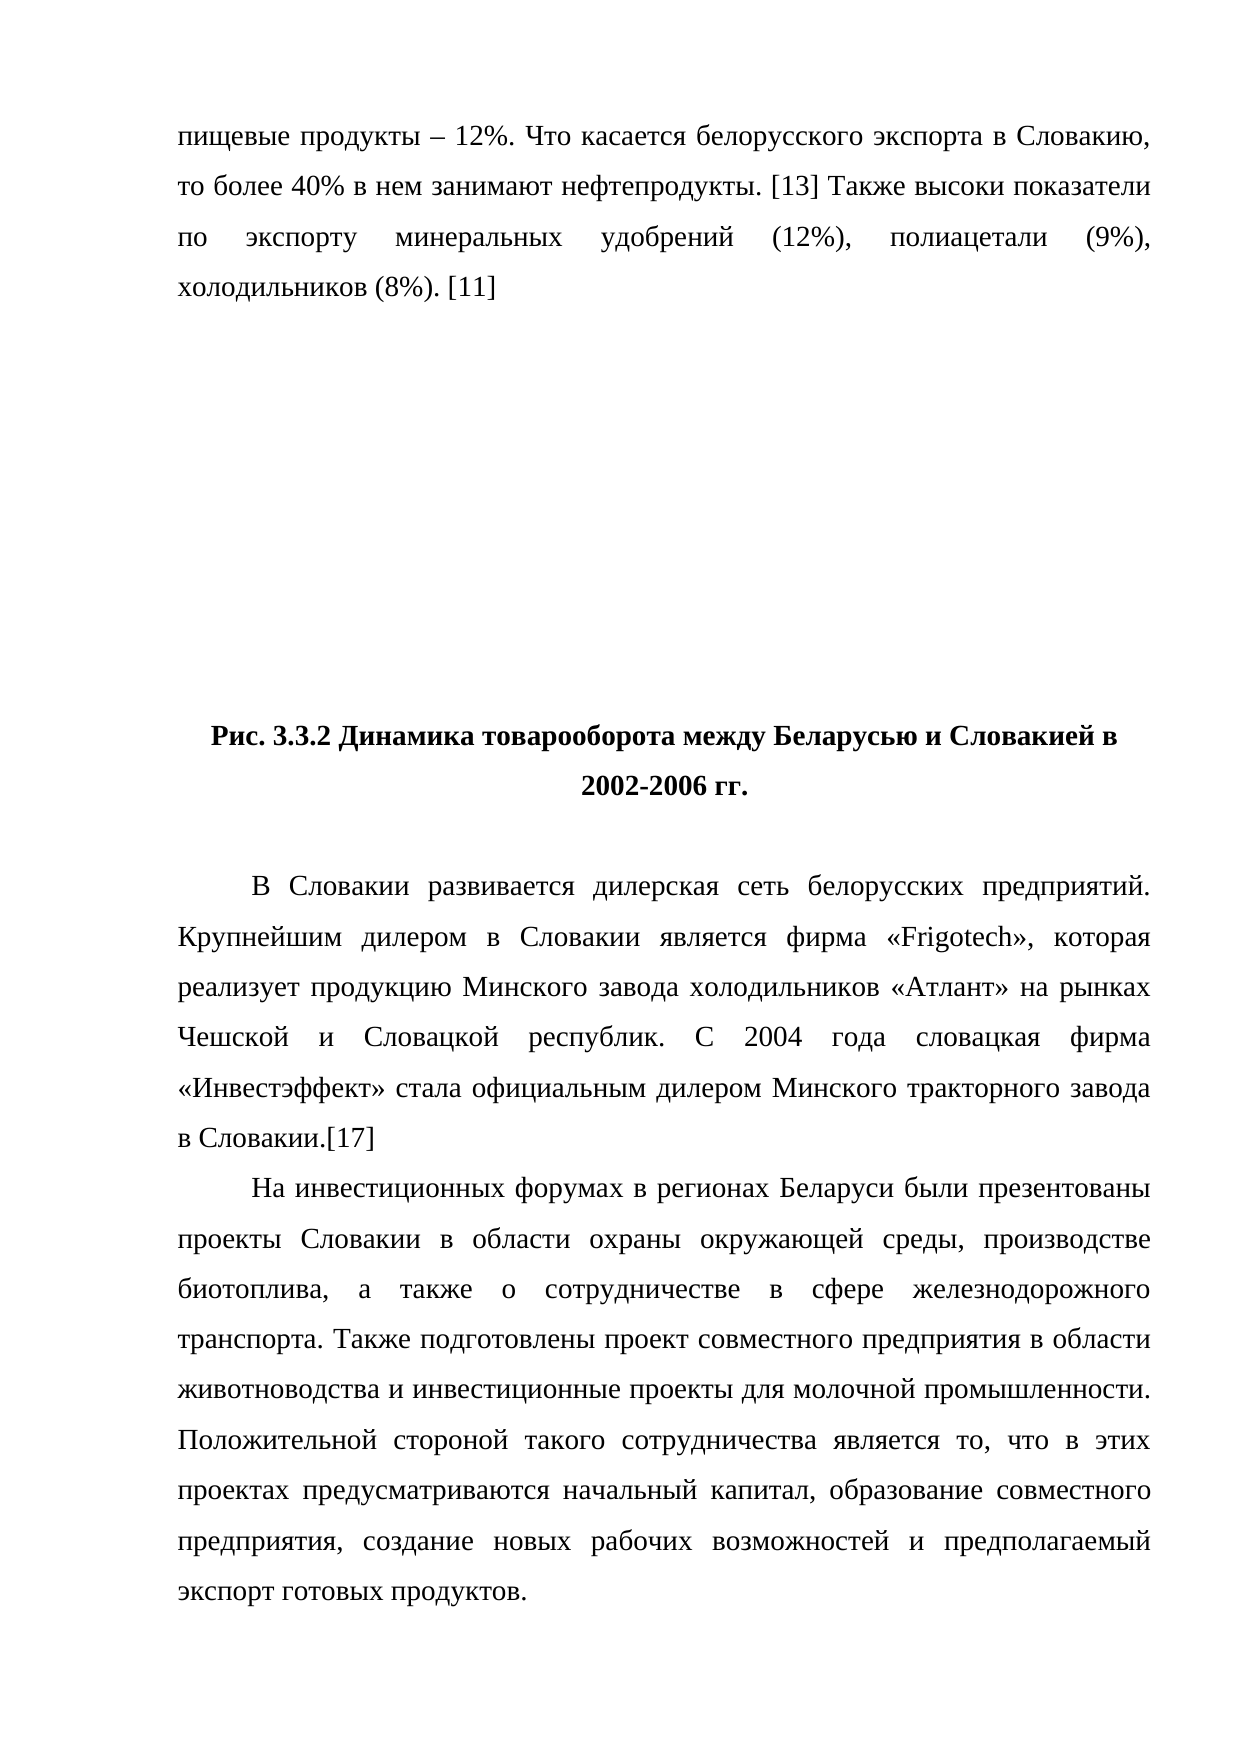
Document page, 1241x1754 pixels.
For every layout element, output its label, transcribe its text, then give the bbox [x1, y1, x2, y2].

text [177, 118, 1152, 303]
text Рис. 3.3.2 Динамика товарооборота между Беларусью и Словакией в 2002-2006 гг. [177, 718, 1152, 801]
text В Словакии развивается дилерская сеть белорусских предприятий. Крупнейшим дилером в Словакии является фирма «Frigotech», которая реализует продукцию Минского завода холодильников «Атлант» на рынках Чешской и Словацкой республик. С 2004 года словацкая фирма «Инвестэффект» стала официальным дилером Минского тракторного завода в Словакии.[17] [177, 868, 1152, 1154]
text На инвестиционных форумах в регионах Беларуси были презентованы проекты Словакии в области охраны окружающей среды, производстве биотоплива, а также о сотрудничестве в сфере железнодорожного транспорта. Также подготовлены проект совместного предприятия в области животноводства и инвестиционные проекты для молочной промышленности. Положительной стороной такого сотрудничества является то, что в этих проектах предусматриваются начальный капитал, образование совместного предприятия, создание новых рабочих возможностей и предполагаемый экспорт готовых продуктов. [177, 1170, 1152, 1606]
